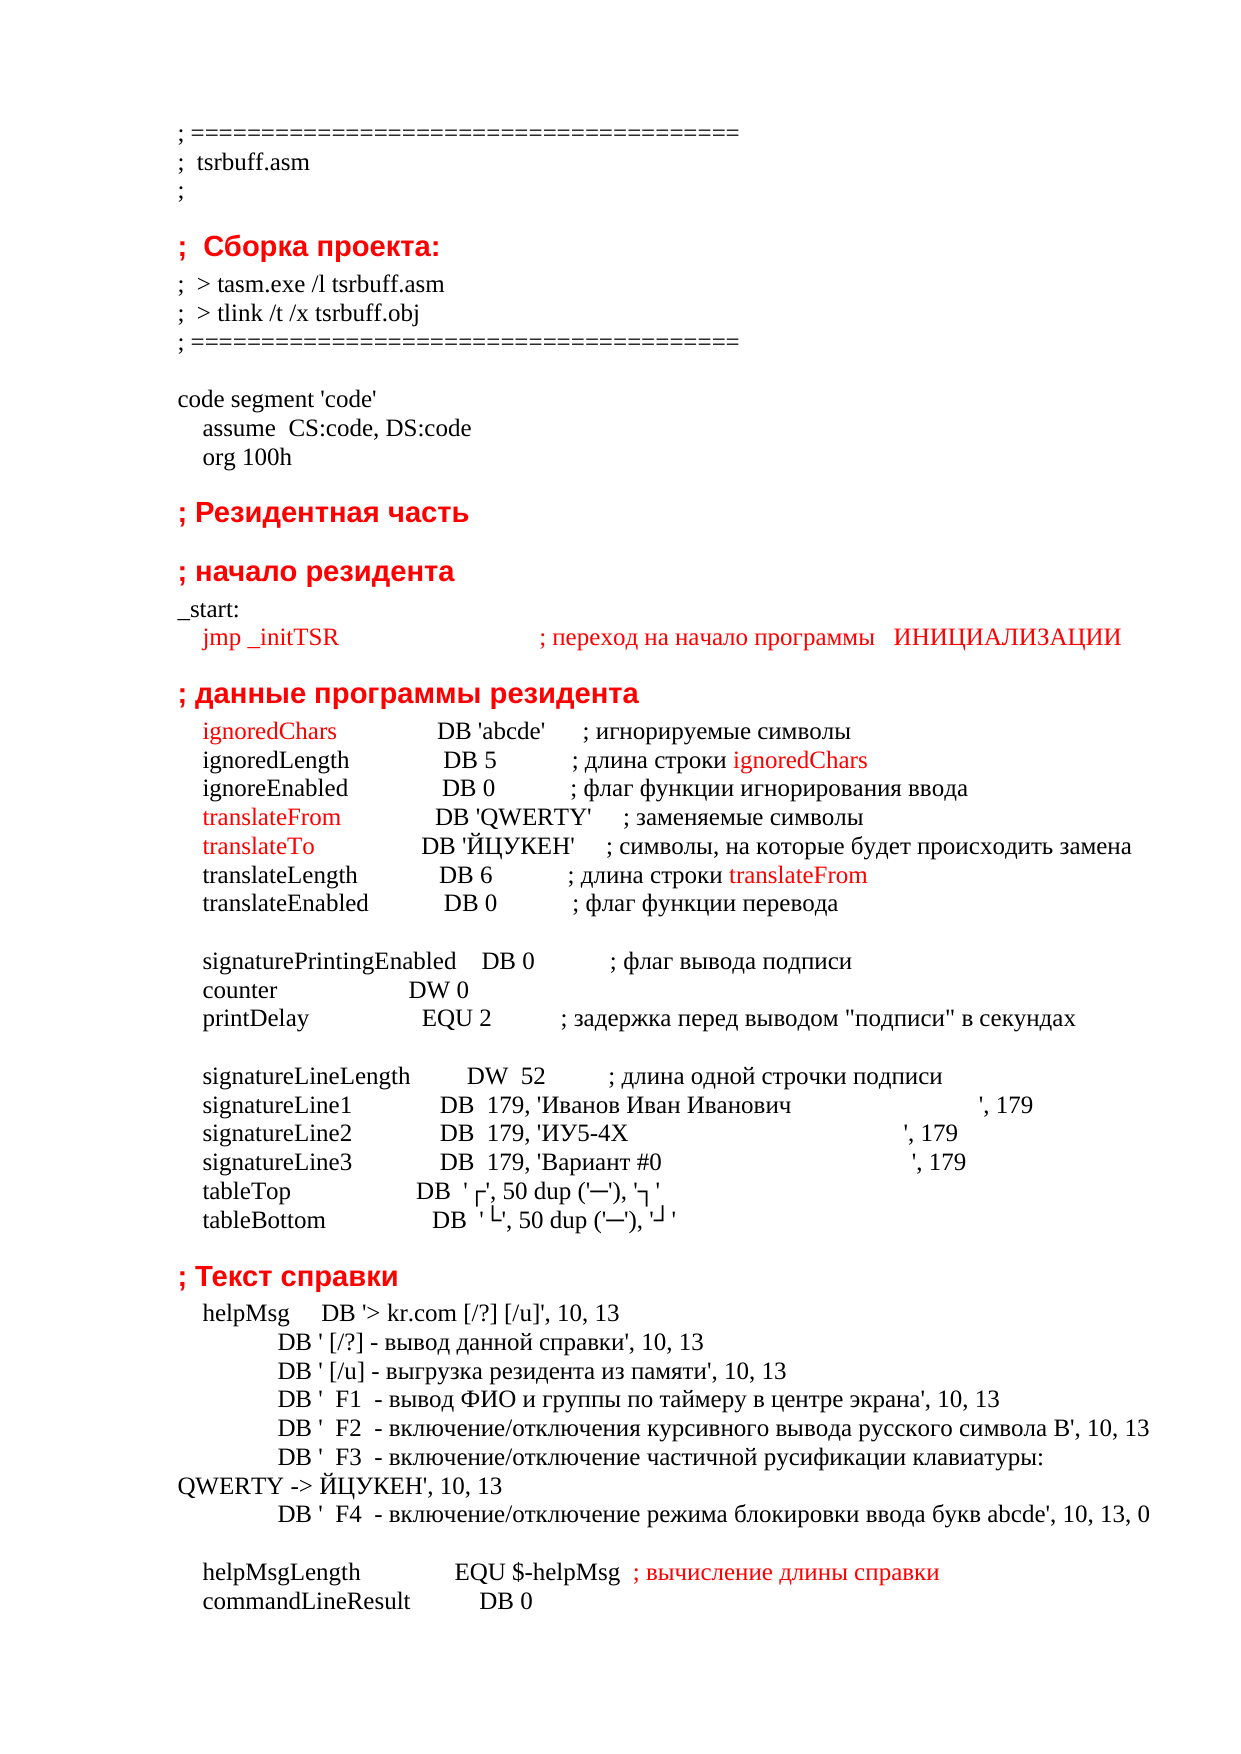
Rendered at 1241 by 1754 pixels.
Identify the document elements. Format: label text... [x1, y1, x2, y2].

text tableTop DB '┌', 50 dup ('─'), '┐' [177, 1176, 1152, 1205]
subtitle ; Сборка проекта: [177, 229, 1152, 263]
text ; > tlink /t /x tsrbuff.obj [177, 298, 1152, 327]
text ; tsrbuff.asm [177, 147, 1152, 176]
text helpMsg DB '> kr.com [/?] [/u]', 10, 13 [177, 1298, 1152, 1327]
text signatureLine1 DB 179, 'Иванов Иван Иванович ', 179 [177, 1090, 1152, 1118]
text _start: [177, 594, 1152, 622]
text helpMsgLength EQU $-helpMsg ; вычисление длины справки [177, 1557, 1152, 1586]
text commandLineResult DB 0 [177, 1586, 1152, 1614]
text DB ' F4 - включение/отключение режима блокировки ввода букв abcde', 10, 13, 0 [177, 1499, 1152, 1528]
subtitle ; начало резидента [177, 554, 1152, 587]
text ; ======================================= [177, 118, 1152, 147]
text signatureLineLength DW 52 ; длина одной строчки подписи [177, 1061, 1152, 1090]
text ignoreEnabled DB 0 ; флаг функции игнорирования ввода [177, 773, 1152, 802]
text signaturePrintingEnabled DB 0 ; флаг вывода подписи [177, 946, 1152, 975]
text DB ' F1 - вывод ФИО и группы по таймеру в центре экрана', 10, 13 [177, 1384, 1152, 1413]
text ; ======================================= [177, 327, 1152, 355]
subtitle ; Резидентная часть [177, 495, 1152, 529]
text signatureLine2 DB 179, 'ИУ5-4X ', 179 [177, 1118, 1152, 1147]
text ; > tasm.exe /l tsrbuff.asm [177, 269, 1152, 298]
text ignoredLength DB 5 ; длина строки ignoredChars [177, 745, 1152, 773]
text DB ' F3 - включение/отключение частичной русификации клавиатуры: QWERTY -> ЙЦУКЕН', 10, 13 [177, 1442, 1152, 1499]
text DB ' F2 - включение/отключения курсивного вывода русского символа В', 10, 13 [177, 1413, 1152, 1442]
text translateTo DB 'ЙЦУКЕН' ; символы, на которые будет происходить замена [177, 831, 1152, 860]
text tableBottom DB '└', 50 dup ('─'), '┘' [177, 1205, 1152, 1233]
text DB ' [/?] - вывод данной справки', 10, 13 [177, 1327, 1152, 1356]
text assume CS:code, DS:code [177, 413, 1152, 442]
text jmp _initTSR ; переход на начало программы ИНИЦИАЛИЗАЦИИ [177, 622, 1152, 651]
text signatureLine3 DB 179, 'Вариант #0 ', 179 [177, 1147, 1152, 1176]
text code segment 'code' [177, 384, 1152, 413]
text translateLength DB 6 ; длина строки translateFrom [177, 860, 1152, 888]
text printDelay EQU 2 ; задержка перед выводом "подписи" в секундах [177, 1003, 1152, 1032]
subtitle ; данные программы резидента [177, 676, 1152, 710]
text ; [177, 176, 1152, 204]
text translateFrom DB 'QWERTY' ; заменяемые символы [177, 802, 1152, 831]
text counter DW 0 [177, 975, 1152, 1003]
subtitle ; Текст справки [177, 1258, 1152, 1292]
text org 100h [177, 442, 1152, 470]
text DB ' [/u] - выгрузка резидента из памяти', 10, 13 [177, 1356, 1152, 1384]
text translateEnabled DB 0 ; флаг функции перевода [177, 888, 1152, 917]
text ignoredChars DB 'abcde' ; игнорируемые символы [177, 716, 1152, 745]
